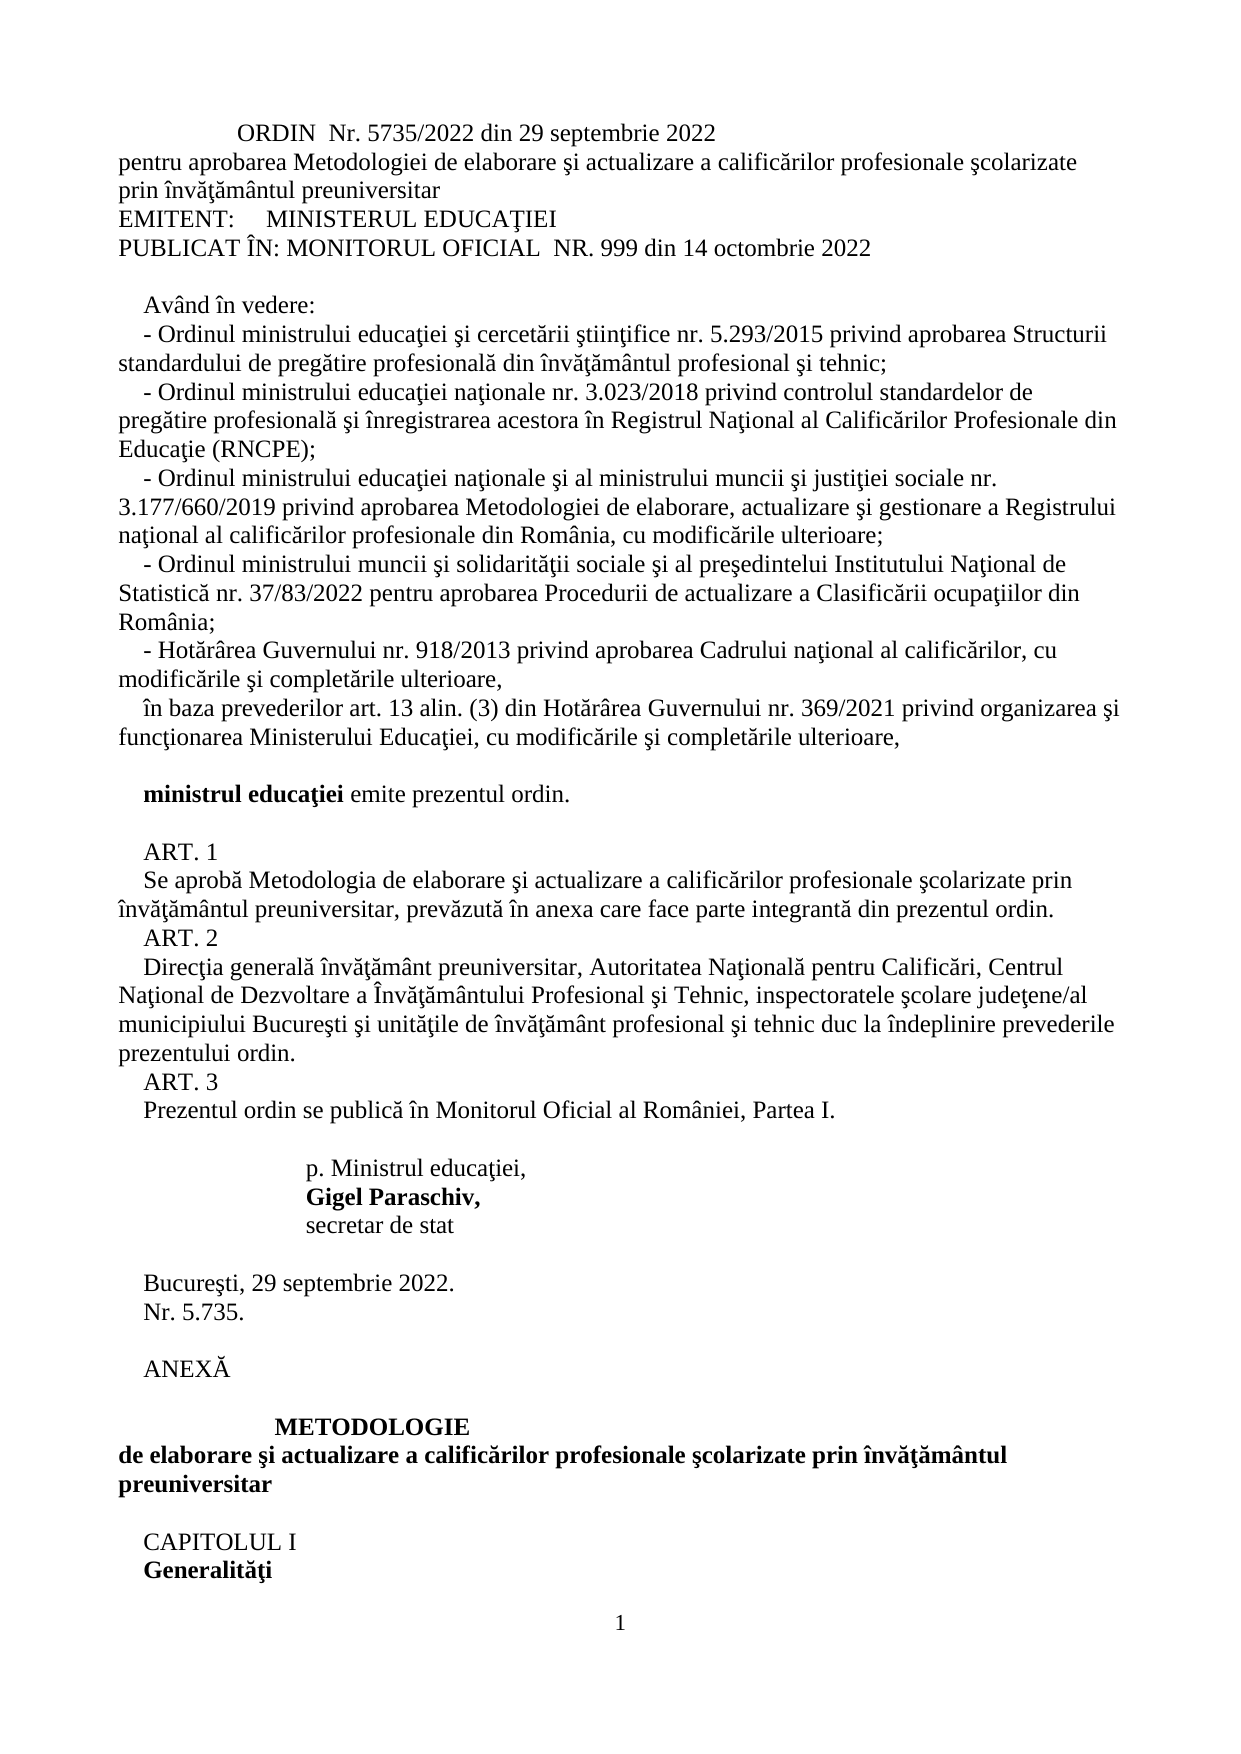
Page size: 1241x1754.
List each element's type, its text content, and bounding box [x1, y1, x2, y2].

text ministrul educaţiei emite prezentul ordin. [118, 779, 1122, 808]
text ART. 1 [118, 837, 1122, 866]
text ART. 3 [118, 1067, 1122, 1096]
text ART. 2 [118, 923, 1122, 952]
text ORDIN Nr. 5735/2022 din 29 septembrie 2022 [118, 118, 1122, 147]
text - Ordinul ministrului educaţiei naţionale nr. 3.023/2018 privind controlul standardelor de pregătire profesională şi înregistrarea acestora în Registrul Naţional al Calificărilor Profesionale din Educaţie (RNCPE); [118, 377, 1122, 463]
text PUBLICAT ÎN: MONITORUL OFICIAL NR. 999 din 14 octombrie 2022 [118, 233, 1122, 262]
text - Ordinul ministrului muncii şi solidarităţii sociale şi al preşedintelui Institutului Naţional de Statistică nr. 37/83/2022 pentru aprobarea Procedurii de actualizare a Clasificării ocupaţiilor din România; [118, 549, 1122, 636]
text p. Ministrul educaţiei, [118, 1153, 1122, 1182]
text de elaborare şi actualizare a calificărilor profesionale şcolarizate prin învăţământul preuniversitar [118, 1441, 1122, 1498]
text Având în vedere: [118, 291, 1122, 319]
text în baza prevederilor art. 13 alin. (3) din Hotărârea Guvernului nr. 369/2021 privind organizarea şi funcţionarea Ministerului Educaţiei, cu modificările şi completările ulterioare, [118, 693, 1122, 751]
text Se aprobă Metodologia de elaborare şi actualizare a calificărilor profesionale şcolarizate prin învăţământul preuniversitar, prevăzută în anexa care face parte integrantă din prezentul ordin. [118, 866, 1122, 923]
text EMITENT: MINISTERUL EDUCAŢIEI [118, 204, 1122, 233]
text pentru aprobarea Metodologiei de elaborare şi actualizare a calificărilor profesionale şcolarizate prin învăţământul preuniversitar [118, 147, 1122, 204]
text secretar de stat [118, 1211, 1122, 1239]
text - Hotărârea Guvernului nr. 918/2013 privind aprobarea Cadrului naţional al calificărilor, cu modificările şi completările ulterioare, [118, 636, 1122, 693]
text Prezentul ordin se publică în Monitorul Oficial al României, Partea I. [118, 1096, 1122, 1124]
text CAPITOLUL I [118, 1527, 1122, 1556]
text ANEXĂ [118, 1354, 1122, 1383]
text Gigel Paraschiv, [118, 1182, 1122, 1211]
text Bucureşti, 29 septembrie 2022. [118, 1268, 1122, 1297]
text Direcţia generală învăţământ preuniversitar, Autoritatea Naţională pentru Calificări, Centrul Naţional de Dezvoltare a Învăţământului Profesional şi Tehnic, inspectoratele şcolare judeţene/al municipiului Bucureşti şi unităţile de învăţământ profesional şi tehnic duc la îndeplinire prevederile prezentului ordin. [118, 952, 1122, 1067]
text Nr. 5.735. [118, 1297, 1122, 1326]
text Generalităţi [118, 1556, 1122, 1584]
text METODOLOGIE [118, 1412, 1122, 1441]
text - Ordinul ministrului educaţiei şi cercetării ştiinţifice nr. 5.293/2015 privind aprobarea Structurii standardului de pregătire profesională din învăţământul profesional şi tehnic; [118, 319, 1122, 377]
text - Ordinul ministrului educaţiei naţionale şi al ministrului muncii şi justiţiei sociale nr. 3.177/660/2019 privind aprobarea Metodologiei de elaborare, actualizare şi gestionare a Registrului naţional al calificărilor profesionale din România, cu modificările ulterioare; [118, 463, 1122, 549]
